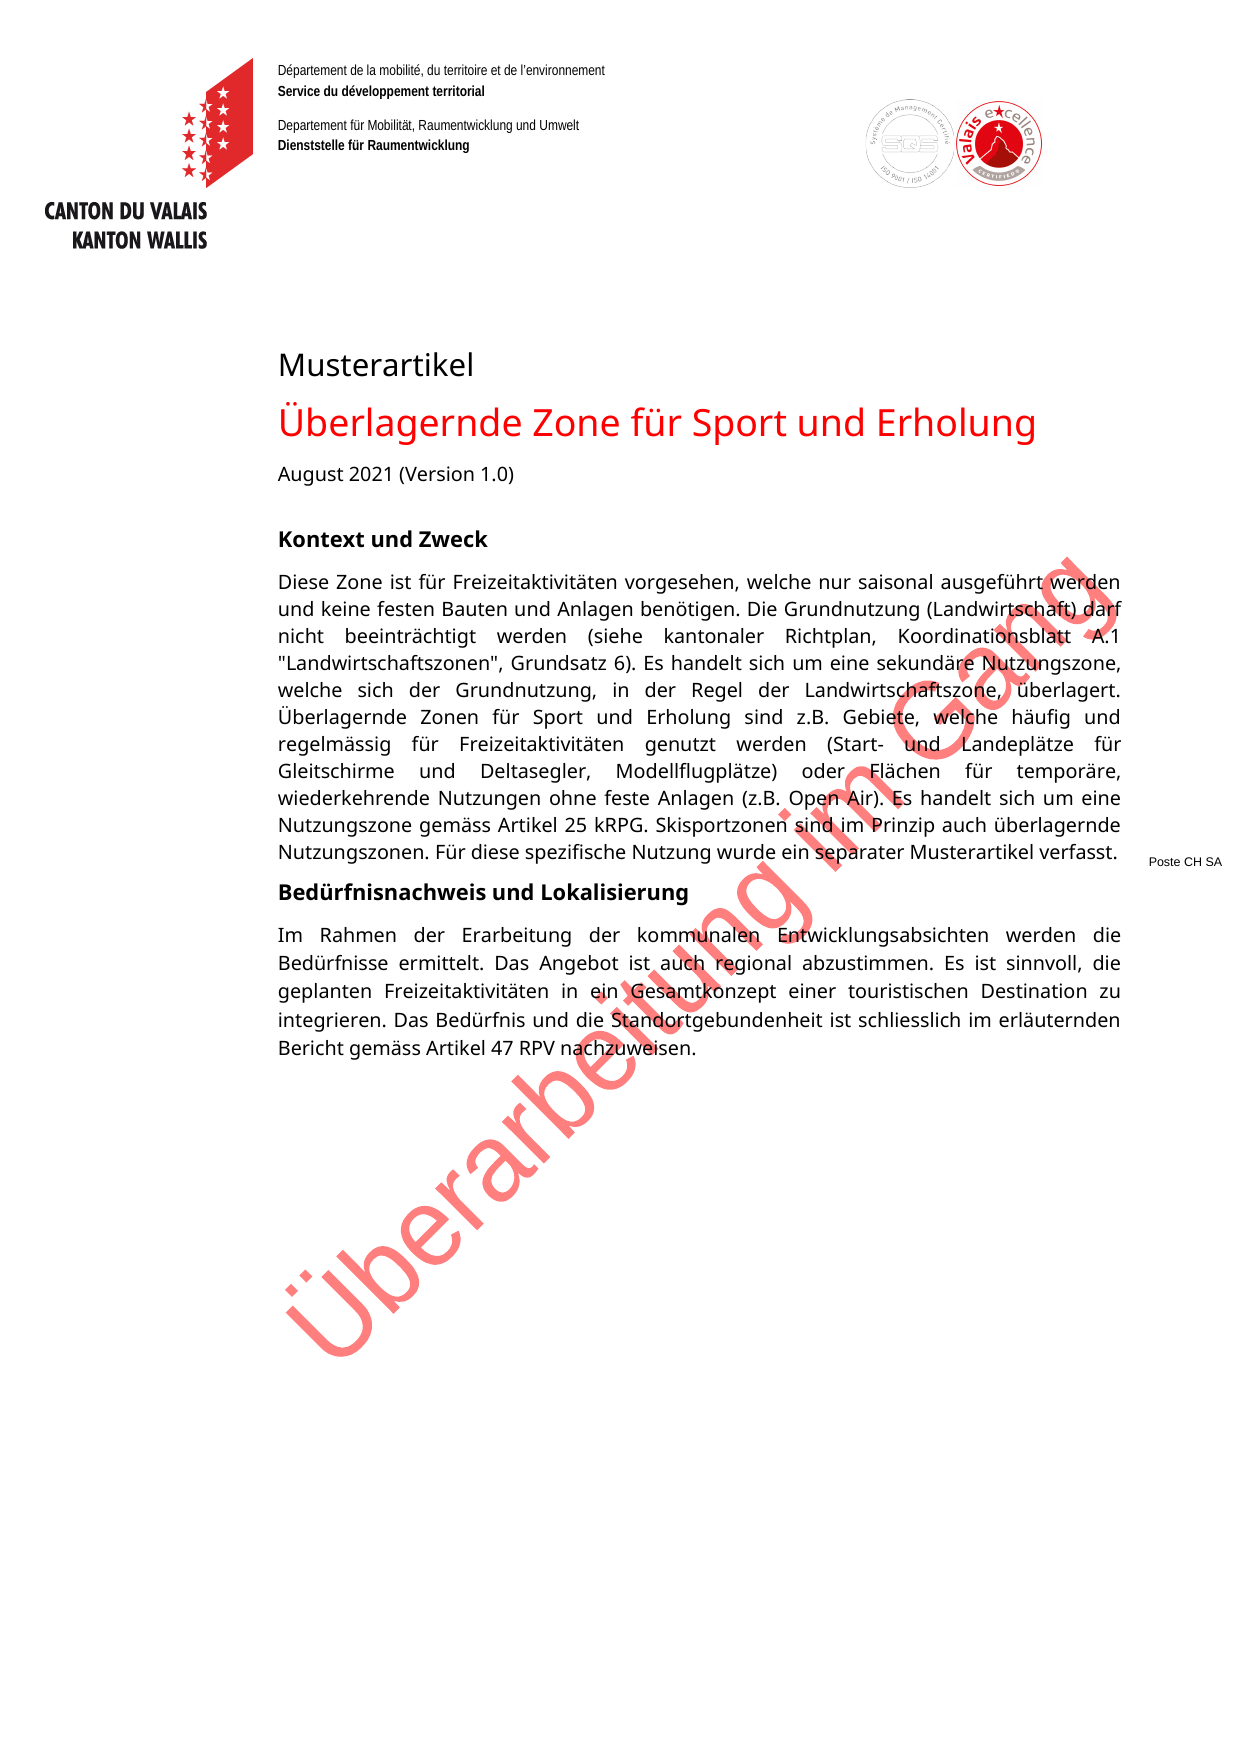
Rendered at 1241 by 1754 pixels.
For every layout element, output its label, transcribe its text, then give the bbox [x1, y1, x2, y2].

text Bedürfnisnachweis und Lokalisierung [278, 877, 1122, 907]
text Überlagernde Zone für Sport und Erholung [278, 396, 1122, 447]
picture [954, 99, 1044, 188]
text Im Rahmen der Erarbeitung der kommunalen Entwicklungsabsichten werden die Bedürfnisse ermittelt. Das Angebot ist auch regional abzustimmen. Es ist sinnvoll, die geplanten Freizeitaktivitäten in ein Gesamtkonzept einer touristischen Destination zu integrieren. Das Bedürfnis und die Standortgebundenheit ist schliesslich im erläuternden Bericht gemäss Artikel 47 RPV nachzuweisen. [278, 921, 1122, 1061]
picture [34, 57, 253, 249]
text Kontext und Zweck [278, 524, 1122, 554]
text August 2021 (Version 1.0) [278, 460, 1122, 487]
text Musterartikel [278, 343, 1122, 386]
text Diese Zone ist für Freizeitaktivitäten vorgesehen, welche nur saisonal ausgeführt werden und keine festen Bauten und Anlagen benötigen. Die Grundnutzung (Landwirtschaft) darf nicht beeinträchtigt werden (siehe kantonaler Richtplan, Koordinationsblatt A.1 "Landwirtschaftszonen", Grundsatz 6). Es handelt sich um eine sekundäre Nutzungszone, welche sich der Grundnutzung, in der Regel der Landwirtschaftszone, überlagert. Überlagernde Zonen für Sport und Erholung sind z.B. Gebiete, welche häufig und regelmässig für Freizeitaktivitäten genutzt werden (Start- und Landeplätze für Gleitschirme und Deltasegler, Modellflugplätze) oder Flächen für temporäre, wiederkehrende Nutzungen ohne feste Anlagen (z.B. Open Air). Es handelt sich um eine Nutzungszone gemäss Artikel 25 kRPG. Skisportzonen sind im Prinzip auch überlagernde Nutzungszonen. Für diese spezifische Nutzung wurde ein separater Musterartikel verfasst. [278, 568, 1122, 865]
